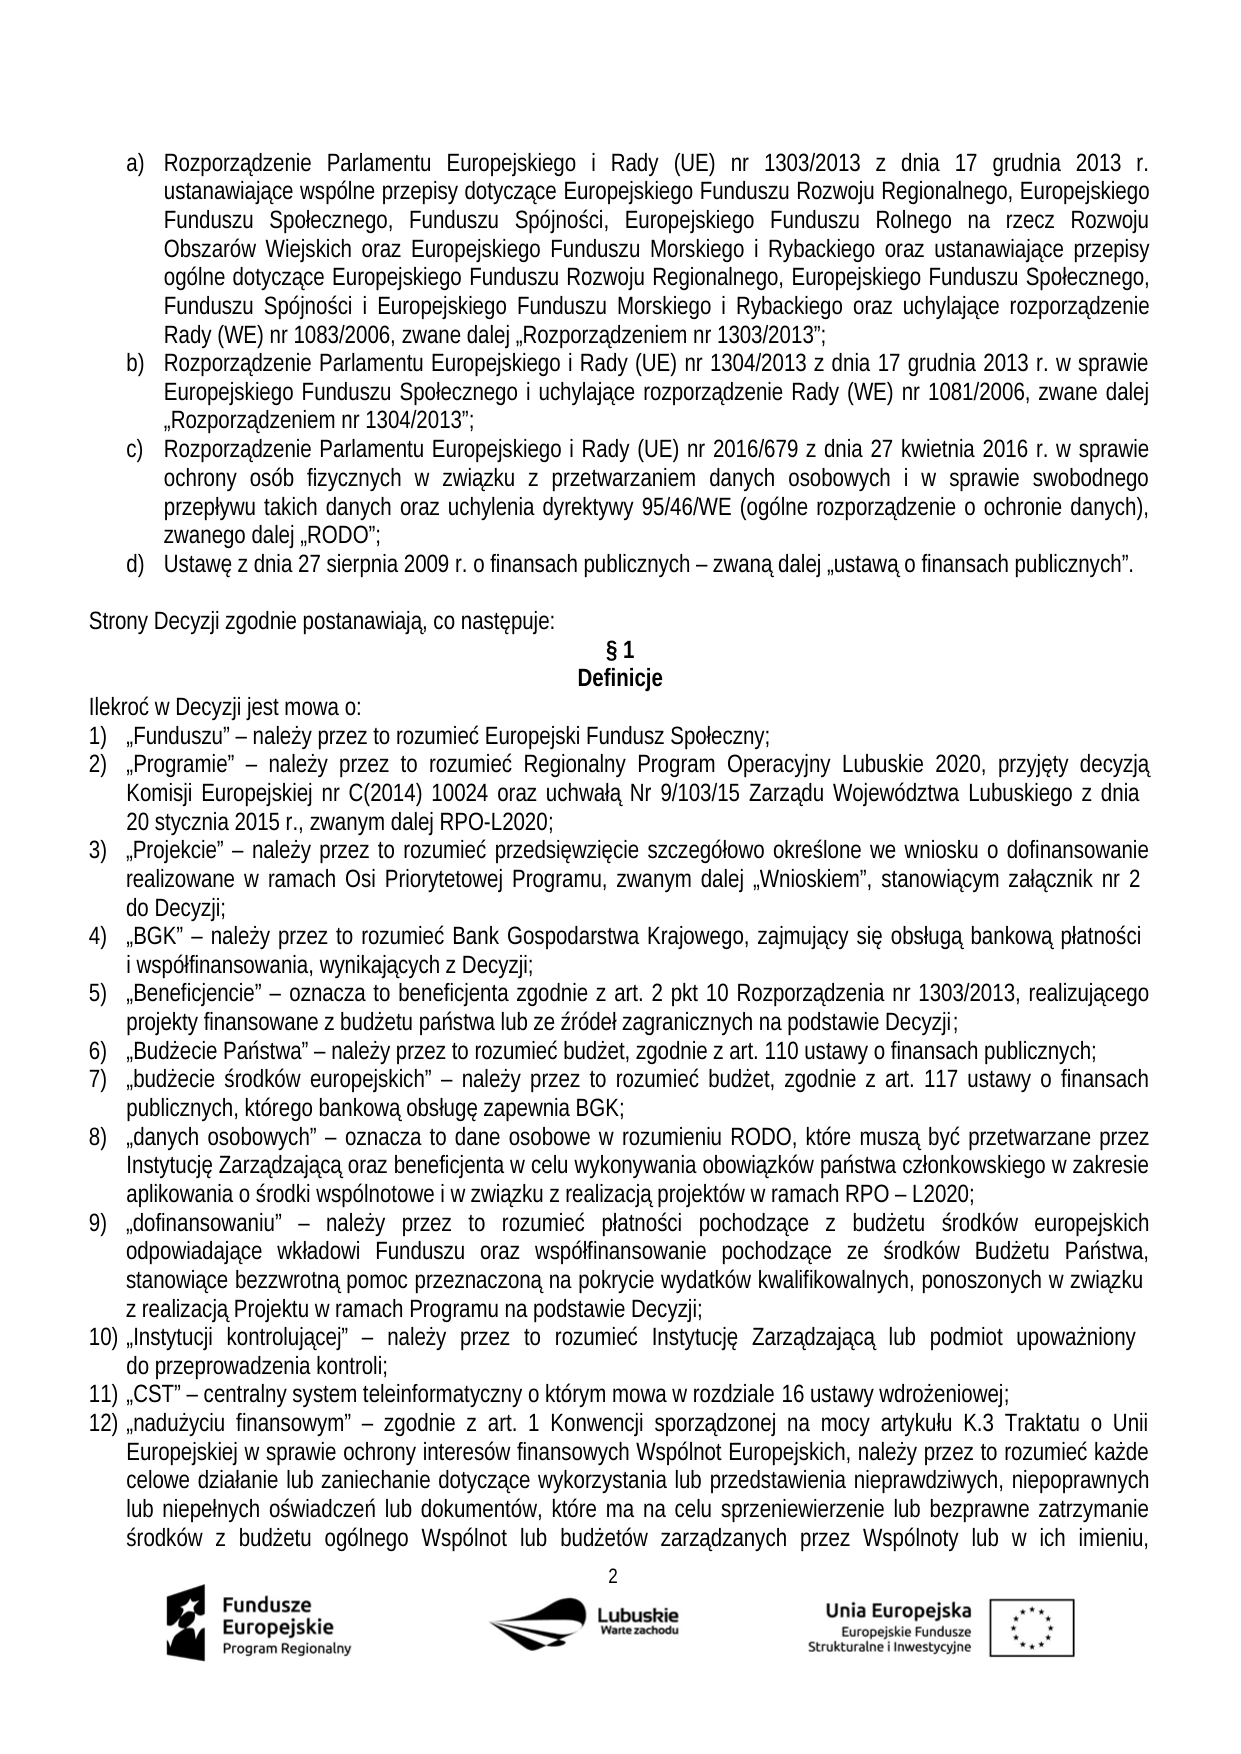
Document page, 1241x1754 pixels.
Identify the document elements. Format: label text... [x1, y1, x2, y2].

list „Funduszu” – należy przez to rozumieć Europejski Fundusz Społeczny; [89, 721, 1152, 749]
text Strony Decyzji zgodnie postanawiają, co następuje: [89, 606, 1152, 635]
subtitle § 1 [89, 635, 1152, 663]
list „BGK” – należy przez to rozumieć Bank Gospodarstwa Krajowego, zajmujący się obsługą bankową płatności i współfinansowania, wynikających z Decyzji; [89, 921, 1152, 978]
list „Beneficjencie” – oznacza to beneficjenta zgodnie z art. 2 pkt 10 Rozporządzenia nr 1303/2013, realizującego projekty finansowane z budżetu państwa lub ze źródeł zagranicznych na podstawie Decyzji; [89, 978, 1152, 1036]
list „CST” – centralny system teleinformatyczny o którym mowa w rozdziale 16 ustawy wdrożeniowej; [89, 1379, 1152, 1408]
list „Budżecie Państwa” – należy przez to rozumieć budżet, zgodnie z art. 110 ustawy o finansach publicznych; [89, 1036, 1152, 1064]
list Rozporządzenie Parlamentu Europejskiego i Rady (UE) nr 2016/679 z dnia 27 kwietnia 2016 r. w sprawie ochrony osób fizycznych w związku z przetwarzaniem danych osobowych i w sprawie swobodnego przepływu takich danych oraz uchylenia dyrektywy 95/46/WE (ogólne rozporządzenie o ochronie danych), zwanego dalej „RODO”; [126, 434, 1152, 549]
subtitle Definicje [89, 663, 1152, 692]
list „budżecie środków europejskich” – należy przez to rozumieć budżet, zgodnie z art. 117 ustawy o finansach publicznych, którego bankową obsługę zapewnia BGK; [89, 1064, 1152, 1122]
list „Projekcie” – należy przez to rozumieć przedsięwzięcie szczegółowo określone we wniosku o dofinansowanie realizowane w ramach Osi Priorytetowej Programu, zwanym dalej „Wnioskiem”, stanowiącym załącznik nr 2 do Decyzji; [89, 835, 1152, 921]
list „Instytucji kontrolującej” – należy przez to rozumieć Instytucję Zarządzającą lub podmiot upoważniony do przeprowadzenia kontroli; [89, 1322, 1152, 1379]
list Rozporządzenie Parlamentu Europejskiego i Rady (UE) nr 1303/2013 z dnia 17 grudnia 2013 r. ustanawiające wspólne przepisy dotyczące Europejskiego Funduszu Rozwoju Regionalnego, Europejskiego Funduszu Społecznego, Funduszu Spójności, Europejskiego Funduszu Rolnego na rzecz Rozwoju Obszarów Wiejskich oraz Europejskiego Funduszu Morskiego i Rybackiego oraz ustanawiające przepisy ogólne dotyczące Europejskiego Funduszu Rozwoju Regionalnego, Europejskiego Funduszu Społecznego, Funduszu Spójności i Europejskiego Funduszu Morskiego i Rybackiego oraz uchylające rozporządzenie Rady (WE) nr 1083/2006, zwane dalej „Rozporządzeniem nr 1303/2013”; [126, 148, 1152, 348]
list Rozporządzenie Parlamentu Europejskiego i Rady (UE) nr 1304/2013 z dnia 17 grudnia 2013 r. w sprawie Europejskiego Funduszu Społecznego i uchylające rozporządzenie Rady (WE) nr 1081/2006, zwane dalej „Rozporządzeniem nr 1304/2013”; [126, 348, 1152, 434]
picture [147, 1564, 1093, 1681]
text Ilekroć w Decyzji jest mowa o: [89, 692, 1152, 721]
list Ustawę z dnia 27 sierpnia 2009 r. o finansach publicznych – zwaną dalej „ustawą o finansach publicznych”. [126, 549, 1152, 577]
list „Programie” – należy przez to rozumieć Regionalny Program Operacyjny Lubuskie 2020, przyjęty decyzją Komisji Europejskiej nr C(2014) 10024 oraz uchwałą Nr 9/103/15 Zarządu Województwa Lubuskiego z dnia 20 stycznia 2015 r., zwanym dalej RPO-L2020; [89, 749, 1152, 835]
list „dofinansowaniu” – należy przez to rozumieć płatności pochodzące z budżetu środków europejskich odpowiadające wkładowi Funduszu oraz współfinansowanie pochodzące ze środków Budżetu Państwa, stanowiące bezzwrotną pomoc przeznaczoną na pokrycie wydatków kwalifikowalnych, ponoszonych w związku z realizacją Projektu w ramach Programu na podstawie Decyzji; [89, 1208, 1152, 1322]
list „danych osobowych” – oznacza to dane osobowe w rozumieniu RODO, które muszą być przetwarzane przez Instytucję Zarządzającą oraz beneficjenta w celu wykonywania obowiązków państwa członkowskiego w zakresie aplikowania o środki wspólnotowe i w związku z realizacją projektów w ramach RPO – L2020; [89, 1122, 1152, 1208]
